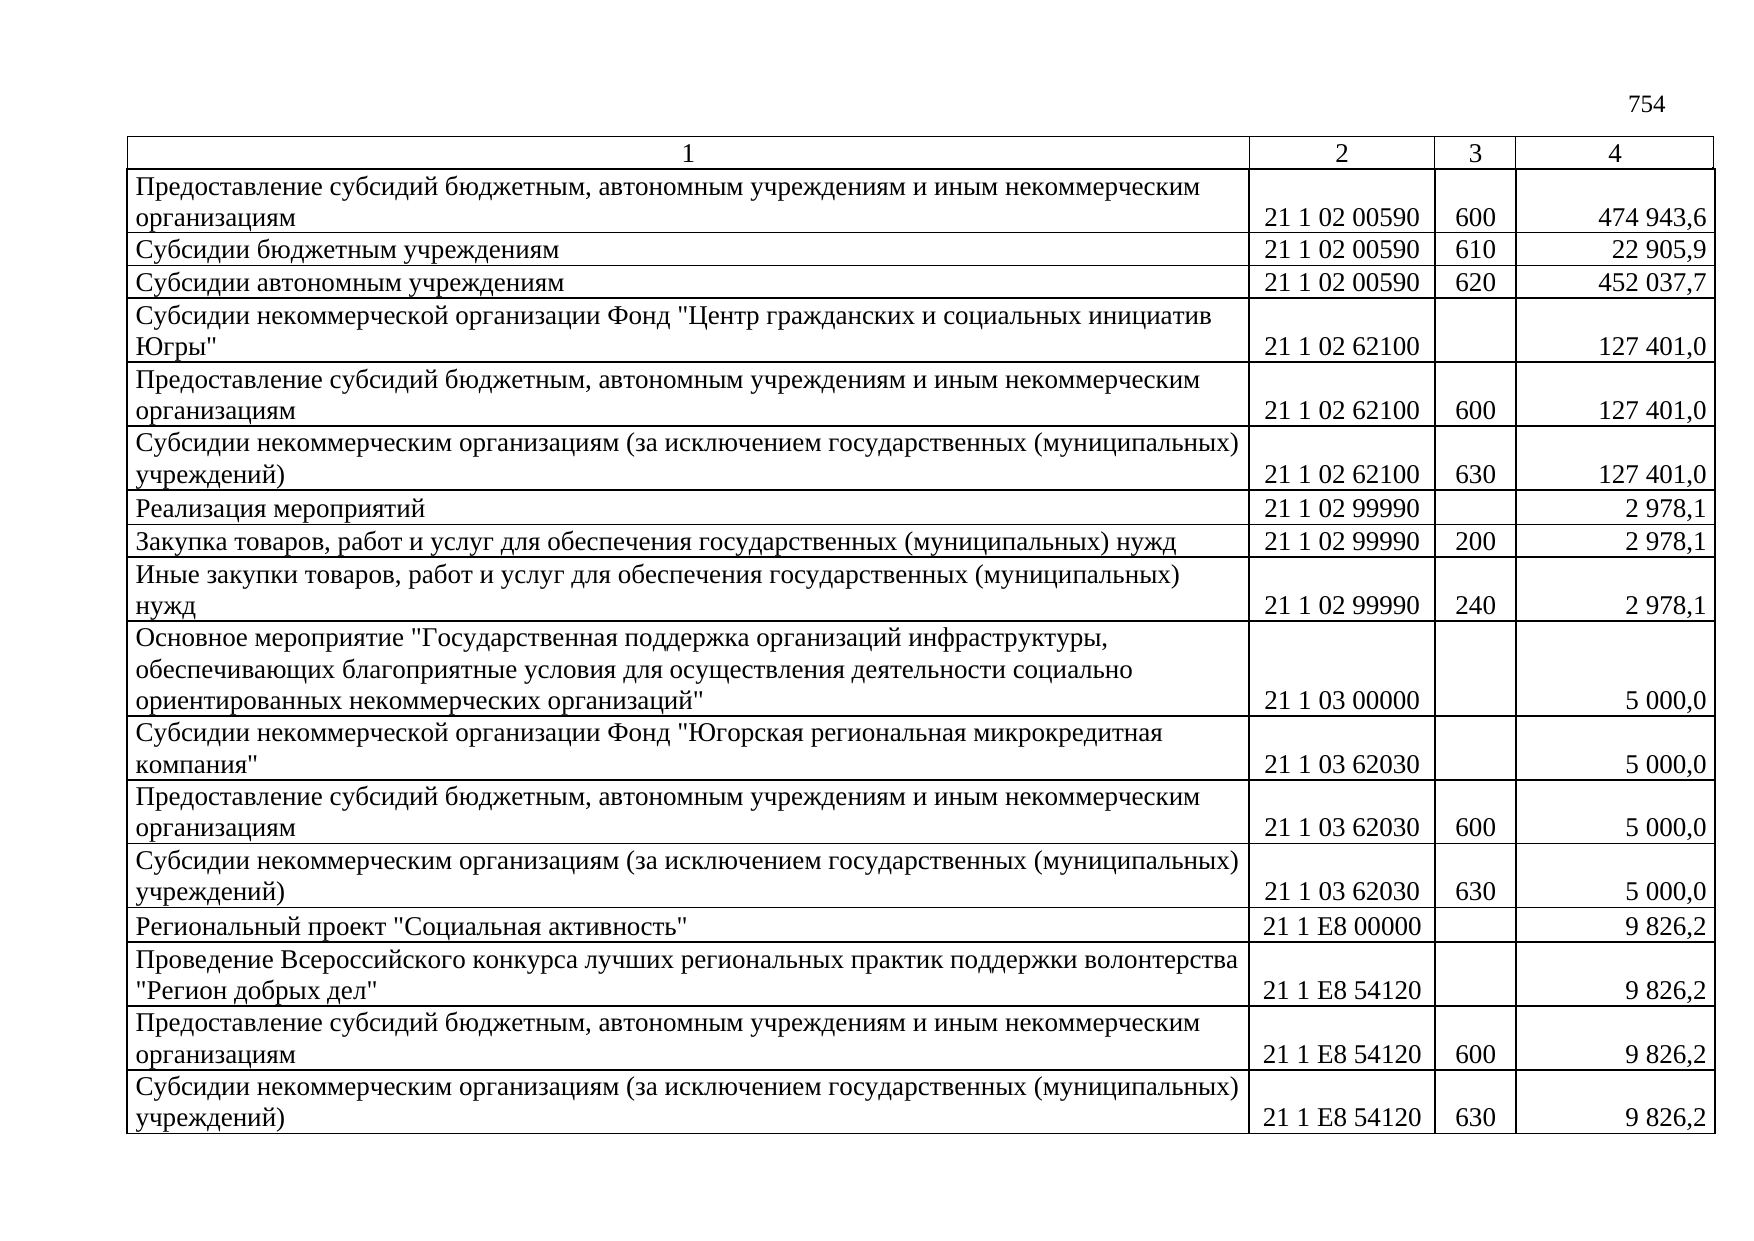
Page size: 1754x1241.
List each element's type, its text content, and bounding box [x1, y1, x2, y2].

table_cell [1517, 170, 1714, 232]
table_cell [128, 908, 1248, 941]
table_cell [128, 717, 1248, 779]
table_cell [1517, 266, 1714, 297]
table_header 3 [1435, 137, 1515, 168]
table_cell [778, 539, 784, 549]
table_header 1 [128, 137, 1249, 168]
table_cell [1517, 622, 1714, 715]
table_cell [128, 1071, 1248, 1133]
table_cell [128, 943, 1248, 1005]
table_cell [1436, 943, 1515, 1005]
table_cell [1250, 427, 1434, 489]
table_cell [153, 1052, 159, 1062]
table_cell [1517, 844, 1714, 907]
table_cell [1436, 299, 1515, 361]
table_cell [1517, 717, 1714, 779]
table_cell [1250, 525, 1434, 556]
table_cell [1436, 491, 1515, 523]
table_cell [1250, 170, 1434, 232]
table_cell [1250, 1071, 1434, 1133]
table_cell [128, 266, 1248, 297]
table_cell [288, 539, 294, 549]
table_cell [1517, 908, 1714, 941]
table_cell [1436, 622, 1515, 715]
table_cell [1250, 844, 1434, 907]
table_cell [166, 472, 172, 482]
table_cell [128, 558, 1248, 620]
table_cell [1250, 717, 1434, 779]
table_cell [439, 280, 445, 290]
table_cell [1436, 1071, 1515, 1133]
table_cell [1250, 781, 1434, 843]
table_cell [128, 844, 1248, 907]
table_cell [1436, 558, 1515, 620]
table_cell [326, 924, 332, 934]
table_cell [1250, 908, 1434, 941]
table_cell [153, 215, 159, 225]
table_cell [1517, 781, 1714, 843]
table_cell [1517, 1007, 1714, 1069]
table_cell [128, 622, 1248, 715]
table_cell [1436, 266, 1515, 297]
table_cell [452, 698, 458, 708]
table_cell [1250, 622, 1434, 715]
table_header 2 [1250, 137, 1434, 168]
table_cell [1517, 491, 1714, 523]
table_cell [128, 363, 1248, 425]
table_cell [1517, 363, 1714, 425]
table_header 4 [1516, 137, 1713, 168]
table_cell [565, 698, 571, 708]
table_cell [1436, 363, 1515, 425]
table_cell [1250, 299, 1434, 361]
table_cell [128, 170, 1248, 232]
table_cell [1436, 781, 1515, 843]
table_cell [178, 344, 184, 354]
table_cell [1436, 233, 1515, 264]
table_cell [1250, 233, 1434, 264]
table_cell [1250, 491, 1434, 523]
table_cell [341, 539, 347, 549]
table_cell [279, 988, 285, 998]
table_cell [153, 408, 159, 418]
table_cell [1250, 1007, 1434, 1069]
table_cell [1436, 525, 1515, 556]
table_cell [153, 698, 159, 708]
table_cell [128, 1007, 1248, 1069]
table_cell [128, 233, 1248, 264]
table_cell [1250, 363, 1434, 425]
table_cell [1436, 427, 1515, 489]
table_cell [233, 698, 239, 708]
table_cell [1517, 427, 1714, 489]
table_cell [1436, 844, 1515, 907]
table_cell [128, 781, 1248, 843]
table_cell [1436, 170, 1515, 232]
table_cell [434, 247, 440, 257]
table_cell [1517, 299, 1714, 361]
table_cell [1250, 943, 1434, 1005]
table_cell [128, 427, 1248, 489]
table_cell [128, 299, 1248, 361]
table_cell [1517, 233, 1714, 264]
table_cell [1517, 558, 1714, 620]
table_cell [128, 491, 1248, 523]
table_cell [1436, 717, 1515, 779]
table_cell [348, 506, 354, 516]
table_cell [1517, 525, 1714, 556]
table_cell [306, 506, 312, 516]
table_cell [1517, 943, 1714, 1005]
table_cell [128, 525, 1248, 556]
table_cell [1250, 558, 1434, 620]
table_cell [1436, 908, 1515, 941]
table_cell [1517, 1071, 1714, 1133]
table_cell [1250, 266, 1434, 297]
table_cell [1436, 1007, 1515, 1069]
